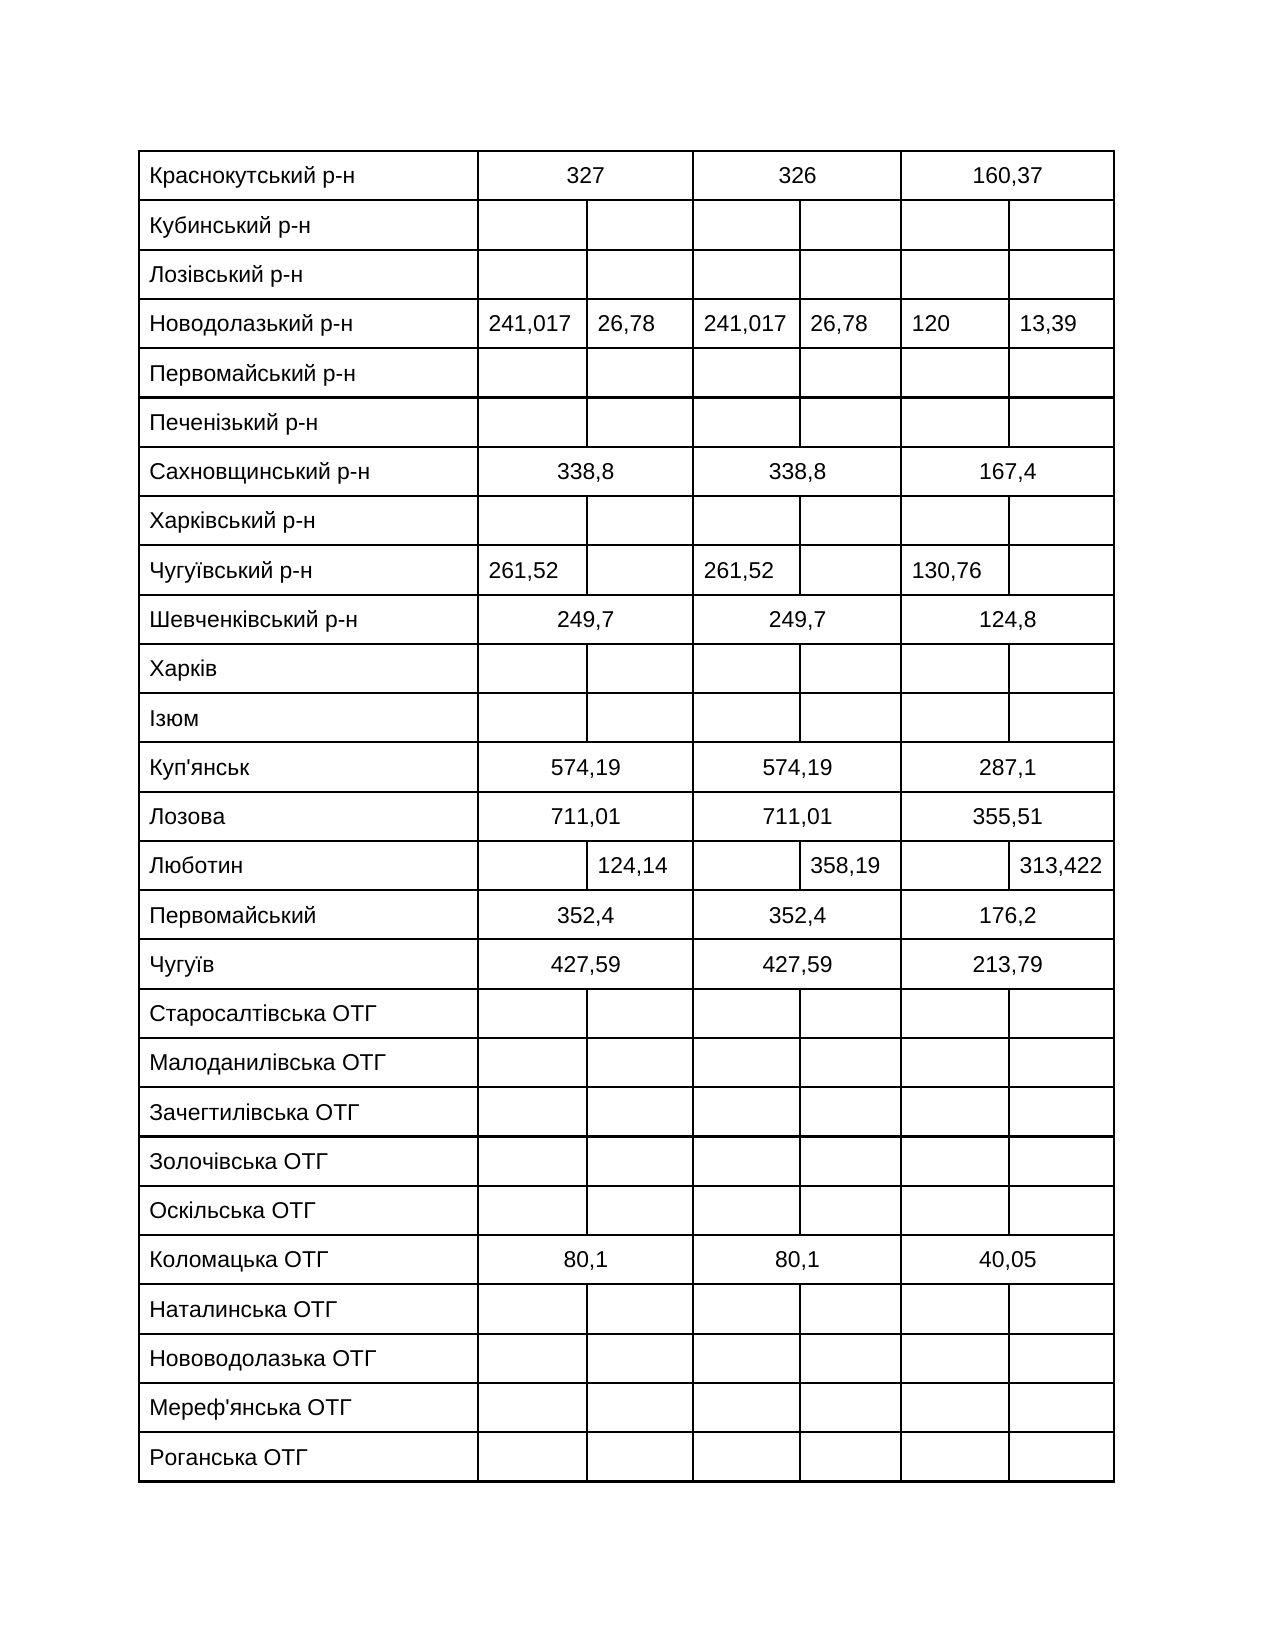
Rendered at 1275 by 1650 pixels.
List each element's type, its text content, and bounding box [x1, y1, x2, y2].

table_cell [801, 694, 900, 741]
table_cell [588, 497, 692, 544]
table_cell 160,37 [902, 152, 1113, 199]
table_cell 249,7 [479, 596, 692, 643]
table_cell 427,59 [694, 940, 900, 988]
table_cell 80,1 [479, 1236, 692, 1283]
table_cell Малоданилівська ОТГ [140, 1039, 477, 1086]
table_cell [588, 399, 692, 446]
table_cell [588, 349, 692, 396]
table_cell [801, 990, 900, 1037]
table_cell [902, 1138, 1008, 1185]
table_cell [902, 1285, 1008, 1332]
table_cell Зачегтилівська ОТГ [140, 1088, 477, 1135]
table_cell 327 [479, 152, 692, 199]
table_cell [479, 399, 586, 446]
table_cell [694, 694, 799, 741]
table_cell [588, 1039, 692, 1086]
table_cell [801, 1433, 900, 1480]
table_cell 358,19 [801, 842, 900, 889]
table_cell Краснокутський р-н [140, 152, 477, 199]
table_cell 338,8 [694, 448, 900, 495]
table_cell Нововодолазька ОТГ [140, 1335, 477, 1382]
table_cell [1010, 694, 1113, 741]
table_cell [694, 201, 799, 248]
table_cell [588, 546, 692, 593]
table_cell [902, 842, 1008, 889]
table_cell Харківський р-н [140, 497, 477, 544]
table_cell [588, 645, 692, 692]
table_cell Старосалтівська ОТГ [140, 990, 477, 1037]
table_cell [902, 1384, 1008, 1431]
table_cell Первомайський р-н [140, 349, 477, 396]
table_cell [588, 1384, 692, 1431]
table_cell [479, 1433, 586, 1480]
table_cell [694, 1285, 799, 1332]
table_cell [902, 251, 1008, 298]
table_cell Оскільська ОТГ [140, 1187, 477, 1234]
table_cell [694, 1335, 799, 1382]
table_cell [694, 399, 799, 446]
table_cell [902, 694, 1008, 741]
table_cell [801, 1335, 900, 1382]
table_cell [1010, 1039, 1113, 1086]
table_cell 130,76 [902, 546, 1008, 593]
table_cell [801, 251, 900, 298]
table_cell [801, 399, 900, 446]
table_cell Первомайський [140, 891, 477, 938]
table_cell [1010, 497, 1113, 544]
table_cell [902, 399, 1008, 446]
table_cell [801, 1384, 900, 1431]
table_cell [479, 1088, 586, 1135]
table_cell Люботин [140, 842, 477, 889]
table_cell [1010, 645, 1113, 692]
table_cell 427,59 [479, 940, 692, 988]
table_cell [902, 1335, 1008, 1382]
table_cell [902, 497, 1008, 544]
table_cell [801, 645, 900, 692]
table_cell [1010, 251, 1113, 298]
table_cell [588, 201, 692, 248]
table_cell [694, 251, 799, 298]
table_cell 352,4 [694, 891, 900, 938]
table_cell 574,19 [694, 743, 900, 791]
table_cell [588, 1433, 692, 1480]
table_cell 711,01 [479, 793, 692, 840]
table_cell Лозівський р-н [140, 251, 477, 298]
table_cell Наталинська ОТГ [140, 1285, 477, 1332]
table_cell Сахновщинський р-н [140, 448, 477, 495]
table_cell [801, 1187, 900, 1234]
table_cell 120 [902, 300, 1008, 347]
table_cell [588, 1335, 692, 1382]
table_cell [801, 1039, 900, 1086]
table_cell 26,78 [801, 300, 900, 347]
table_cell [479, 645, 586, 692]
table_cell Харків [140, 645, 477, 692]
table_cell 176,2 [902, 891, 1113, 938]
table_cell [479, 1285, 586, 1332]
table_cell 261,52 [694, 546, 799, 593]
table_cell Золочівська ОТГ [140, 1138, 477, 1185]
table_cell [694, 990, 799, 1037]
table_cell [479, 1187, 586, 1234]
table_cell 241,017 [479, 300, 586, 347]
table_cell [694, 1187, 799, 1234]
table_cell [588, 990, 692, 1037]
table_cell 80,1 [694, 1236, 900, 1283]
table_cell [694, 1138, 799, 1185]
table_cell 13,39 [1010, 300, 1113, 347]
table_cell 249,7 [694, 596, 900, 643]
table_cell [1010, 1384, 1113, 1431]
table_cell 26,78 [588, 300, 692, 347]
table_cell [479, 1335, 586, 1382]
table_cell Шевченківський р-н [140, 596, 477, 643]
table_cell Кубинський р-н [140, 201, 477, 248]
table_cell [479, 990, 586, 1037]
table_cell [1010, 990, 1113, 1037]
table_cell [902, 349, 1008, 396]
table_cell 167,4 [902, 448, 1113, 495]
table_cell [902, 1088, 1008, 1135]
table_cell [902, 990, 1008, 1037]
table_cell 338,8 [479, 448, 692, 495]
table_cell 711,01 [694, 793, 900, 840]
table_cell [1010, 399, 1113, 446]
table_cell Чугуївський р-н [140, 546, 477, 593]
table_cell [1010, 349, 1113, 396]
table_cell [694, 497, 799, 544]
table_cell [801, 1138, 900, 1185]
table_cell [902, 1433, 1008, 1480]
table_cell [801, 1088, 900, 1135]
table_cell 355,51 [902, 793, 1113, 840]
table_cell [1010, 1433, 1113, 1480]
table_cell [479, 1039, 586, 1086]
table_cell [694, 1433, 799, 1480]
table_cell [801, 201, 900, 248]
table_cell [1010, 1187, 1113, 1234]
table_cell [1010, 1088, 1113, 1135]
table_cell [588, 694, 692, 741]
table_cell [902, 1187, 1008, 1234]
table_cell [588, 1187, 692, 1234]
table_cell [479, 349, 586, 396]
table_cell [479, 1138, 586, 1185]
table_cell [1010, 201, 1113, 248]
table_cell 261,52 [479, 546, 586, 593]
table_cell 241,017 [694, 300, 799, 347]
table_cell 352,4 [479, 891, 692, 938]
table_cell [694, 1039, 799, 1086]
table_cell 326 [694, 152, 900, 199]
table_cell [694, 349, 799, 396]
table_cell [801, 497, 900, 544]
table_cell [479, 251, 586, 298]
table_cell [588, 1088, 692, 1135]
table_cell [479, 842, 586, 889]
table_cell Мереф'янська ОТГ [140, 1384, 477, 1431]
table_cell [1010, 1285, 1113, 1332]
table_cell [588, 1138, 692, 1185]
table_cell 40,05 [902, 1236, 1113, 1283]
table_cell 124,14 [588, 842, 692, 889]
table_cell Коломацька ОТГ [140, 1236, 477, 1283]
table_cell [801, 1285, 900, 1332]
table_cell [694, 645, 799, 692]
table_cell [694, 1384, 799, 1431]
table_cell Роганська ОТГ [140, 1433, 477, 1480]
table_cell Лозова [140, 793, 477, 840]
table_cell [1010, 1335, 1113, 1382]
table_cell Ізюм [140, 694, 477, 741]
table_cell [902, 1039, 1008, 1086]
table_cell [588, 1285, 692, 1332]
table_cell Печенізький р-н [140, 399, 477, 446]
table_cell Новодолазький р-н [140, 300, 477, 347]
table_cell 574,19 [479, 743, 692, 791]
table_cell [479, 497, 586, 544]
table_cell [588, 251, 692, 298]
table_cell 213,79 [902, 940, 1113, 988]
table_cell 124,8 [902, 596, 1113, 643]
table_cell [801, 349, 900, 396]
table_cell 313,422 [1010, 842, 1113, 889]
table_cell [479, 1384, 586, 1431]
table_cell Чугуїв [140, 940, 477, 988]
table_cell [479, 694, 586, 741]
table_cell [902, 201, 1008, 248]
table_cell [801, 546, 900, 593]
table_cell [1010, 546, 1113, 593]
table_cell 287,1 [902, 743, 1113, 791]
table_cell [694, 842, 799, 889]
table_cell [479, 201, 586, 248]
table_cell [902, 645, 1008, 692]
table_cell [694, 1088, 799, 1135]
table_cell Куп'янськ [140, 743, 477, 791]
table_cell [1010, 1138, 1113, 1185]
